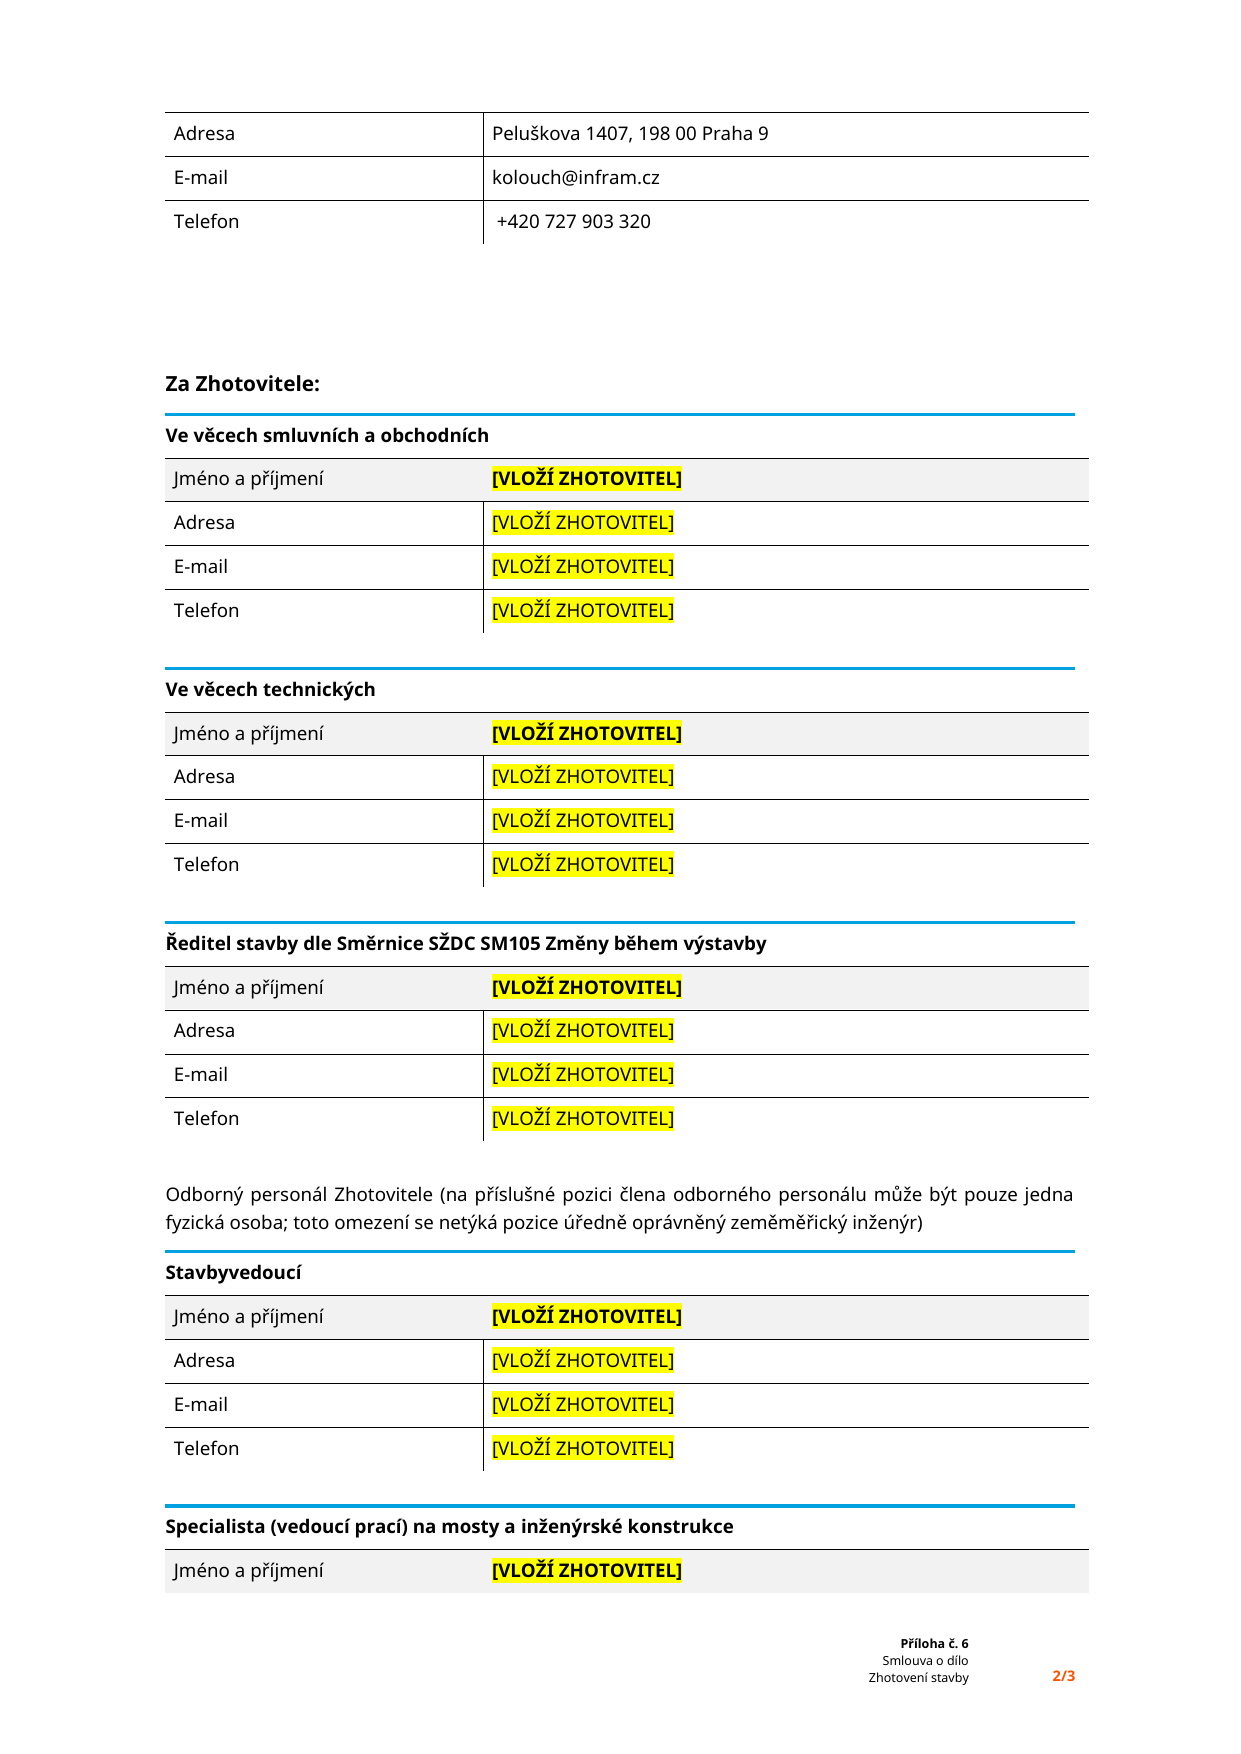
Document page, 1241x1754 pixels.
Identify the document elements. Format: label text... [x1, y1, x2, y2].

table_cell [VLOŽÍ ZHOTOVITEL] [484, 1428, 1089, 1471]
table_cell Peluškova 1407, 198 00 Praha 9 [484, 113, 1089, 156]
table_cell E-mail [165, 546, 483, 589]
table_cell +420 727 903 320 [484, 201, 1089, 244]
text Ve věcech technických [165, 670, 1075, 702]
table_cell Telefon [165, 1098, 483, 1141]
table_header Jméno a příjmení [165, 713, 484, 755]
table_cell [VLOŽÍ ZHOTOVITEL] [484, 756, 1089, 799]
table_cell E-mail [165, 157, 483, 200]
table_cell Adresa [165, 1011, 483, 1053]
table_header Jméno a příjmení [165, 1296, 484, 1339]
table_cell E-mail [165, 1384, 483, 1427]
table_header [VLOŽÍ ZHOTOVITEL] [484, 713, 1089, 755]
table_cell [VLOŽÍ ZHOTOVITEL] [484, 1011, 1089, 1053]
table_cell [VLOŽÍ ZHOTOVITEL] [484, 1055, 1089, 1097]
table_header [VLOŽÍ ZHOTOVITEL] [484, 967, 1089, 1009]
table_cell Telefon [165, 1428, 483, 1471]
table_cell Adresa [165, 502, 483, 545]
table_cell [VLOŽÍ ZHOTOVITEL] [484, 546, 1089, 589]
table_cell E-mail [165, 1055, 483, 1097]
table_cell [VLOŽÍ ZHOTOVITEL] [484, 502, 1089, 545]
table_header [VLOŽÍ ZHOTOVITEL] [484, 1296, 1089, 1339]
table_cell [VLOŽÍ ZHOTOVITEL] [484, 844, 1089, 887]
table_header Jméno a příjmení [165, 459, 484, 501]
table_header Jméno a příjmení [165, 967, 484, 1009]
table_cell [VLOŽÍ ZHOTOVITEL] [484, 1340, 1089, 1383]
text Odborný personál Zhotovitele (na příslušné pozici člena odborného personálu může být pouze jedna fyzická osoba; toto omezení se netýká pozice úředně oprávněný zeměměřický inženýr) [165, 1182, 1075, 1235]
table_cell [VLOŽÍ ZHOTOVITEL] [484, 1098, 1089, 1141]
text Ředitel stavby dle Směrnice SŽDC SM105 Změny během výstavby [165, 924, 1075, 956]
table_cell Adresa [165, 1340, 483, 1383]
text Za Zhotovitele: [165, 369, 1075, 397]
table_cell Telefon [165, 844, 483, 887]
text Ve věcech smluvních a obchodních [165, 416, 1075, 447]
table_cell Telefon [165, 590, 483, 633]
text Specialista (vedoucí prací) na mosty a inženýrské konstrukce [165, 1508, 1075, 1539]
table_cell Telefon [165, 201, 483, 244]
table_header [VLOŽÍ ZHOTOVITEL] [484, 1550, 1089, 1593]
table_cell [VLOŽÍ ZHOTOVITEL] [484, 590, 1089, 633]
table_header [VLOŽÍ ZHOTOVITEL] [484, 459, 1089, 501]
table_cell Adresa [165, 756, 483, 799]
text Stavbyvedoucí [165, 1253, 1075, 1285]
table_cell Adresa [165, 113, 483, 156]
table_header Jméno a příjmení [165, 1550, 484, 1593]
table_cell [VLOŽÍ ZHOTOVITEL] [484, 800, 1089, 843]
table_cell kolouch@infram.cz [484, 157, 1089, 200]
table_cell [VLOŽÍ ZHOTOVITEL] [484, 1384, 1089, 1427]
table_cell E-mail [165, 800, 483, 843]
